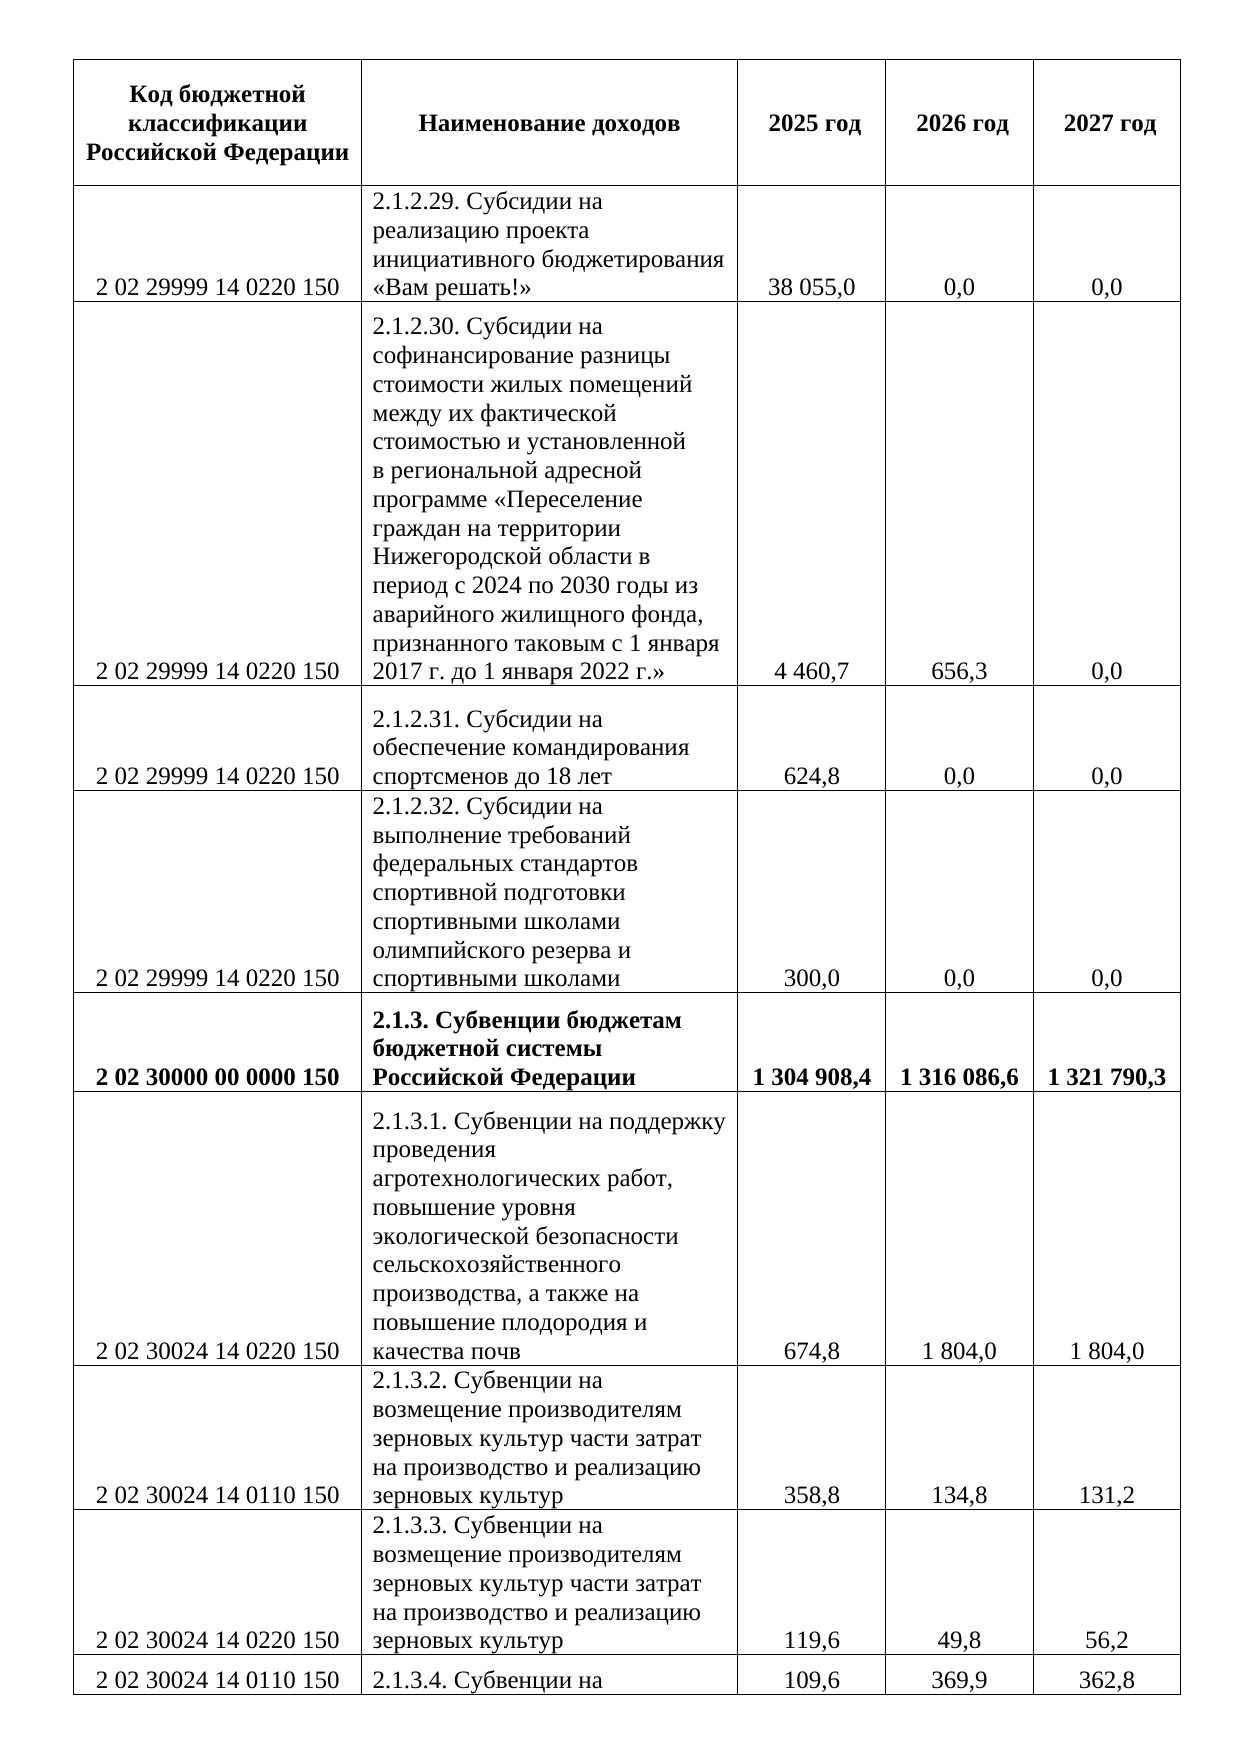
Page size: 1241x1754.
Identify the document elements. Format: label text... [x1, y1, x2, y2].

table_cell 2 02 30024 14 0220 150 [74, 1510, 361, 1654]
table_cell 4 460,7 [738, 302, 885, 685]
table_cell 1 804,0 [1034, 1092, 1180, 1364]
table_cell 0,0 [1034, 302, 1180, 685]
table_cell 2.1.2.29. Субсидии на реализацию проекта инициативного бюджетирования «Вам решать!» [362, 186, 737, 301]
table_cell 109,6 [738, 1655, 885, 1694]
table_cell 2 02 30024 14 0110 150 [74, 1366, 361, 1509]
table_cell 131,2 [1034, 1366, 1180, 1509]
table_cell 1 304 908,4 [738, 993, 885, 1091]
table_cell 656,3 [886, 302, 1033, 685]
table_cell 0,0 [1034, 186, 1180, 301]
table_cell 134,8 [886, 1366, 1033, 1509]
table_cell 119,6 [738, 1510, 885, 1654]
table_cell 2.1.3. Субвенции бюджетам бюджетной системы Российской Федерации [362, 993, 737, 1091]
table_header Наименование доходов [362, 60, 737, 185]
table_cell 2 02 29999 14 0220 150 [74, 186, 361, 301]
table_cell 1 321 790,3 [1034, 993, 1180, 1091]
table_cell 358,8 [738, 1366, 885, 1509]
table_cell 38 055,0 [738, 186, 885, 301]
table_cell 2.1.2.30. Субсидии на софинансирование разницы стоимости жилых помещений между их фактической стоимостью и установленной в региональной адресной программе «Переселение граждан на территории Нижегородской области в период с 2024 по 2030 годы из аварийного жилищного фонда, признанного таковым с 1 января 2017 г. до 1 января 2022 г.» [362, 302, 737, 685]
table_cell 2 02 29999 14 0220 150 [74, 686, 361, 790]
table_cell 56,2 [1034, 1510, 1180, 1654]
table_cell 1 804,0 [886, 1092, 1033, 1364]
table_cell 1 316 086,6 [886, 993, 1033, 1091]
table_cell 0,0 [886, 186, 1033, 301]
table_cell 674,8 [738, 1092, 885, 1364]
table_header Код бюджетной классификации Российской Федерации [74, 60, 361, 185]
table_cell 624,8 [738, 686, 885, 790]
table_cell 0,0 [1034, 791, 1180, 992]
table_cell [362, 1655, 737, 1694]
table_cell 49,8 [886, 1510, 1033, 1654]
table_cell 2.1.3.2. Субвенции на возмещение производителям зерновых культур части затрат на производство и реализацию зерновых культур [362, 1366, 737, 1509]
table_cell 2 02 30000 00 0000 150 [74, 993, 361, 1091]
table_cell 369,9 [886, 1655, 1033, 1694]
table_cell 362,8 [1034, 1655, 1180, 1694]
table_cell 2 02 29999 14 0220 150 [74, 791, 361, 992]
table_header 2026 год [886, 60, 1033, 185]
table_cell 2 02 30024 14 0110 150 [74, 1655, 361, 1694]
table_cell 0,0 [886, 791, 1033, 992]
table_cell 2 02 30024 14 0220 150 [74, 1092, 361, 1364]
table_cell 2.1.2.31. Субсидии на обеспечение командирования спортсменов до 18 лет [362, 686, 737, 790]
table_cell 2.1.3.1. Субвенции на поддержку проведения агротехнологических работ, повышение уровня экологической безопасности сельскохозяйственного производства, а также на повышение плодородия и качества почв [362, 1092, 737, 1364]
table_cell 2.1.3.3. Субвенции на возмещение производителям зерновых культур части затрат на производство и реализацию зерновых культур [362, 1510, 737, 1654]
table_cell 2 02 29999 14 0220 150 [74, 302, 361, 685]
table_cell 0,0 [886, 686, 1033, 790]
table_cell 0,0 [1034, 686, 1180, 790]
table_header 2025 год [738, 60, 885, 185]
table_cell 300,0 [738, 791, 885, 992]
table_header 2027 год [1034, 60, 1180, 185]
table_cell 2.1.2.32. Субсидии на выполнение требований федеральных стандартов спортивной подготовки спортивными школами олимпийского резерва и спортивными школами [362, 791, 737, 992]
